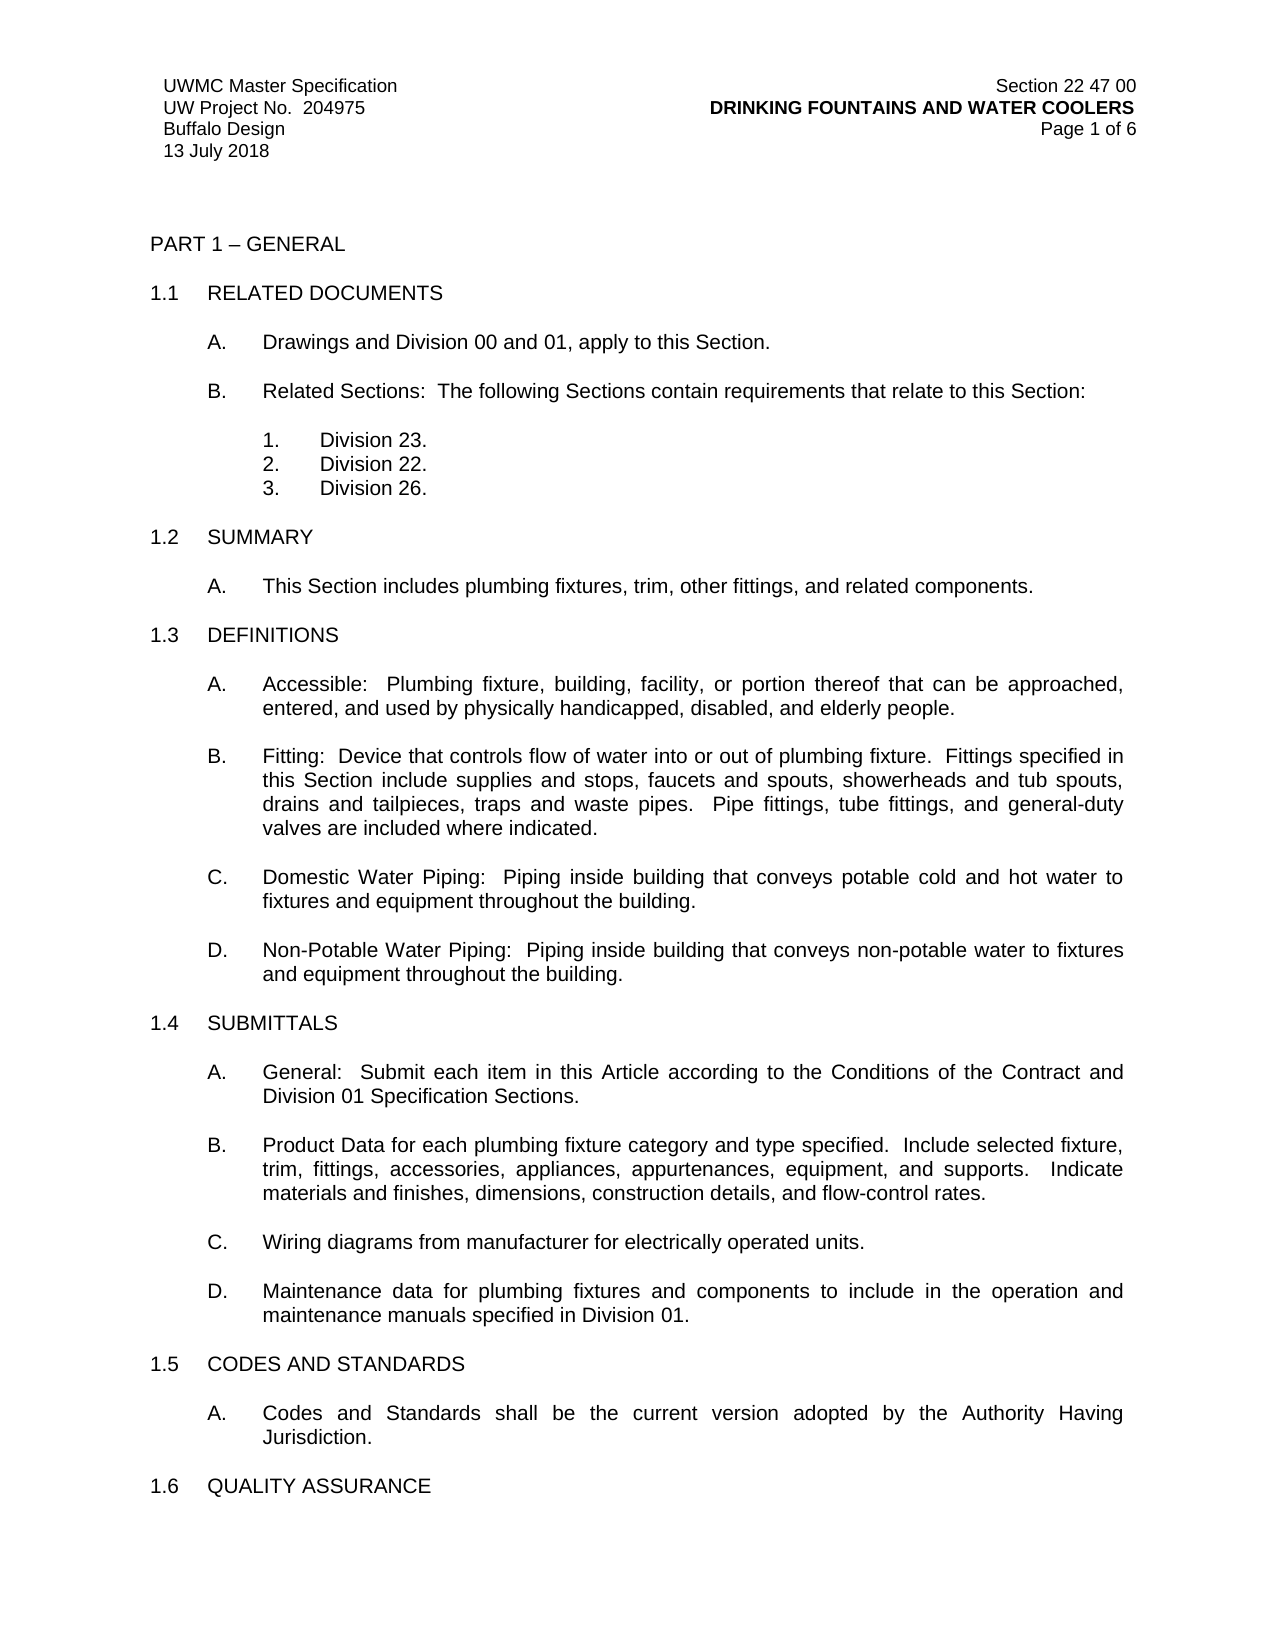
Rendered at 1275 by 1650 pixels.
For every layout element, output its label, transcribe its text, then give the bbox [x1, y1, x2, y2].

list Domestic Water Piping: Piping inside building that conveys potable cold and hot water to fixtures and equipment throughout the building. [207, 865, 1125, 913]
list SUMMARY [150, 524, 1125, 548]
list Fitting: Device that controls flow of water into or out of plumbing fixture. Fittings specified in this Section include supplies and stops, faucets and spouts, showerheads and tub spouts, drains and tailpieces, traps and waste pipes. Pipe fittings, tube fittings, and general-duty valves are included where indicated. [207, 744, 1125, 840]
list Related Sections: The following Sections contain requirements that relate to this Section: [207, 379, 1125, 403]
list Accessible: Plumbing fixture, building, facility, or portion thereof that can be approached, entered, and used by physically handicapped, disabled, and elderly people. [207, 671, 1125, 719]
list General: Submit each item in this Article according to the Conditions of the Contract and Division 01 Specification Sections. [207, 1060, 1125, 1108]
list RELATED DOCUMENTS [150, 281, 1125, 305]
list GENERAL [150, 232, 1125, 256]
list Division 26. [262, 476, 1125, 499]
list Codes and Standards shall be the current version adopted by the Authority Having Jurisdiction. [207, 1401, 1125, 1448]
list This Section includes plumbing fixtures, trim, other fittings, and related components. [207, 573, 1125, 597]
list Wiring diagrams from manufacturer for electrically operated units. [207, 1230, 1125, 1254]
list Product Data for each plumbing fixture category and type specified. Include selected fixture, trim, fittings, accessories, appliances, appurtenances, equipment, and supports. Indicate materials and finishes, dimensions, construction details, and flow-control rates. [207, 1133, 1125, 1205]
list Division 22. [262, 452, 1125, 476]
list Maintenance data for plumbing fixtures and components to include in the operation and maintenance manuals specified in Division 01. [207, 1279, 1125, 1327]
list DEFINITIONS [150, 622, 1125, 646]
list SUBMITTALS [150, 1011, 1125, 1035]
list Division 23. [262, 428, 1125, 452]
list CODES AND STANDARDS [150, 1352, 1125, 1376]
list Non-Potable Water Piping: Piping inside building that conveys non-potable water to fixtures and equipment throughout the building. [207, 938, 1125, 986]
list QUALITY ASSURANCE [150, 1473, 1125, 1497]
list Drawings and Division 00 and 01, apply to this Section. [207, 330, 1125, 354]
